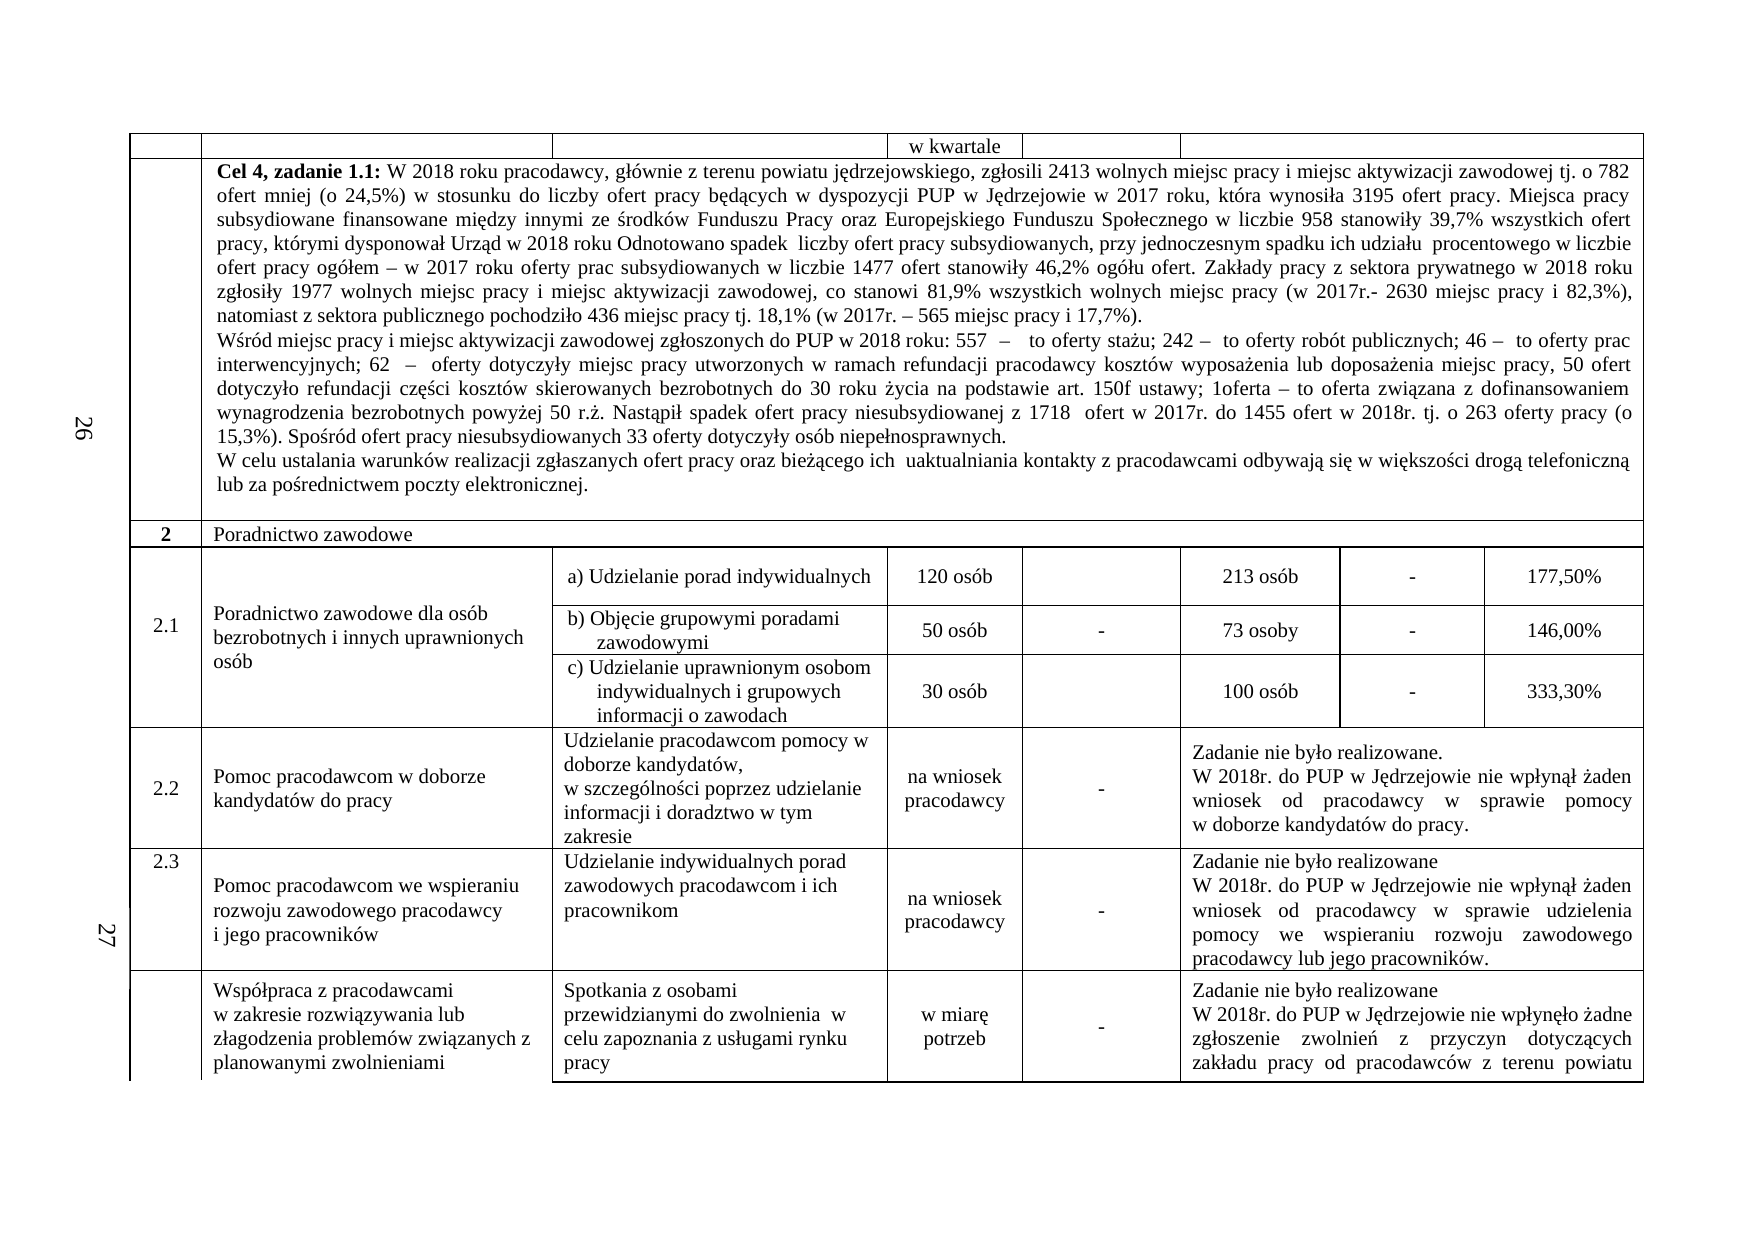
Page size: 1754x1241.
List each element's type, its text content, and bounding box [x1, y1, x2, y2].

table_cell - [1341, 655, 1484, 727]
table_cell Pomoc pracodawcom w doborze kandydatów do pracy [202, 728, 552, 848]
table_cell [1181, 971, 1643, 1081]
table_cell 333,30% [1485, 655, 1643, 727]
table_cell - [1341, 548, 1484, 604]
table_cell Zadanie nie było realizowane. W 2018r. do PUP w Jędrzejowie nie wpłynął żaden wniosek od pracodawcy w sprawie pomocy w doborze kandydatów do pracy. [1181, 728, 1643, 848]
table_cell w miarę potrzeb [888, 971, 1022, 1081]
table_cell [1023, 655, 1180, 727]
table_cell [888, 134, 1022, 158]
table_cell Spotkania z osobami przewidzianymi do zwolnienia w celu zapoznania z usługami rynku pracy [553, 971, 887, 1081]
table_cell 146,00% [1485, 606, 1643, 654]
table_cell - [1341, 606, 1484, 654]
table_cell Zadanie nie było realizowane W 2018r. do PUP w Jędrzejowie nie wpłynął żaden wniosek od pracodawcy w sprawie udzielenia pomocy we wspieraniu rozwoju zawodowego pracodawcy lub jego pracowników. [1181, 849, 1643, 970]
table_cell - [1023, 849, 1180, 970]
table_cell Udzielanie pracodawcom pomocy w doborze kandydatów, w szczególności poprzez udzielanie informacji i doradztwo w tym zakresie [553, 728, 887, 848]
table_cell - [1023, 134, 1180, 158]
table_cell 2.1 [131, 548, 201, 727]
table_cell - [1023, 606, 1180, 654]
table_cell 100 osób [1181, 655, 1339, 727]
table_cell [131, 134, 201, 158]
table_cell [1181, 134, 1643, 158]
table_cell 2.3 [131, 849, 201, 970]
table_cell c) Udzielanie uprawnionym osobom indywidualnych i grupowych informacji o zawodach [553, 655, 887, 727]
table_cell 2 [131, 521, 201, 546]
table_cell 73 osoby [1181, 606, 1339, 654]
table_cell 2.2 [131, 728, 201, 848]
table_cell Pomoc pracodawcom we wspieraniu rozwoju zawodowego pracodawcy i jego pracowników [202, 849, 552, 970]
table_cell Udzielanie indywidualnych porad zawodowych pracodawcom i ich pracownikom [553, 849, 887, 970]
table_cell 30 osób [888, 655, 1022, 727]
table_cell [202, 971, 552, 1081]
table_cell Cel 4, zadanie 1.1: W 2018 roku pracodawcy, głównie z terenu powiatu jędrzejowskiego, zgłosili 2413 wolnych miejsc pracy i miejsc aktywizacji zawodowej tj. o 782 ofert mniej (o 24,5%) w stosunku do liczby ofert pracy będących w dyspozycji PUP w Jędrzejowie w 2017 roku, która wynosiła 3195 ofert pracy. Miejsca pracy subsydiowane finansowane między innymi ze środków Funduszu Pracy oraz Europejskiego Funduszu Społecznego w liczbie 958 stanowiły 39,7% wszystkich ofert pracy, którymi dysponował Urząd w 2018 roku Odnotowano spadek liczby ofert pracy subsydiowanych, przy jednoczesnym spadku ich udziału procentowego w liczbie ofert pracy ogółem – w 2017 roku oferty prac subsydiowanych w liczbie 1477 ofert stanowiły 46,2% ogółu ofert. Zakłady pracy z sektora prywatnego w 2018 roku zgłosiły 1977 wolnych miejsc pracy i miejsc aktywizacji zawodowej, co stanowi 81,9% wszystkich wolnych miejsc pracy (w 2017r.- 2630 miejsc pracy i 82,3%), natomiast z sektora publicznego pochodziło 436 miejsc pracy tj. 18,1% (w 2017r. – 565 miejsc pracy i 17,7%). Wśród miejsc pracy i miejsc aktywizacji zawodowej zgłoszonych do PUP w 2018 roku: 557 – to oferty stażu; 242 – to oferty robót publicznych; 46 – to oferty prac interwencyjnych; 62 – oferty dotyczyły miejsc pracy utworzonych w ramach refundacji pracodawcy kosztów wyposażenia lub doposażenia miejsc pracy, 50 ofert dotyczyło refundacji części kosztów skierowanych bezrobotnych do 30 roku życia na podstawie art. 150f ustawy; 1oferta – to oferta związana z dofinansowaniem wynagrodzenia bezrobotnych powyżej 50 r.ż. Nastąpił spadek ofert pracy niesubsydiowanej z 1718 ofert w 2017r. do 1455 ofert w 2018r. tj. o 263 oferty pracy (o 15,3%). Spośród ofert pracy niesubsydiowanych 33 oferty dotyczyły osób niepełnosprawnych. W celu ustalania warunków realizacji zgłaszanych ofert pracy oraz bieżącego ich uaktualniania kontakty z pracodawcami odbywają się w większości drogą telefoniczną lub za pośrednictwem poczty elektronicznej. [202, 159, 1643, 520]
table_cell Poradnictwo zawodowe dla osób bezrobotnych i innych uprawnionych osób [202, 548, 552, 727]
table_cell [131, 159, 201, 520]
table_cell 50 osób [888, 606, 1022, 654]
table_cell [202, 134, 552, 158]
table_cell na wniosek pracodawcy [888, 728, 1022, 848]
table_cell a) Udzielanie porad indywidualnych [553, 548, 887, 604]
table_cell [1023, 548, 1180, 604]
table_cell 120 osób [888, 548, 1022, 604]
table_cell 177,50% [1485, 548, 1643, 604]
table_cell Poradnictwo zawodowe [202, 521, 1643, 546]
table_cell b) Objęcie grupowymi poradami zawodowymi [553, 606, 887, 654]
table_cell - [1023, 971, 1180, 1081]
table_cell 2.4 [131, 971, 202, 1081]
table_cell na wniosek pracodawcy [888, 849, 1022, 970]
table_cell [553, 134, 887, 158]
table_cell 213 osób [1181, 548, 1339, 604]
table_cell - [1023, 728, 1180, 848]
